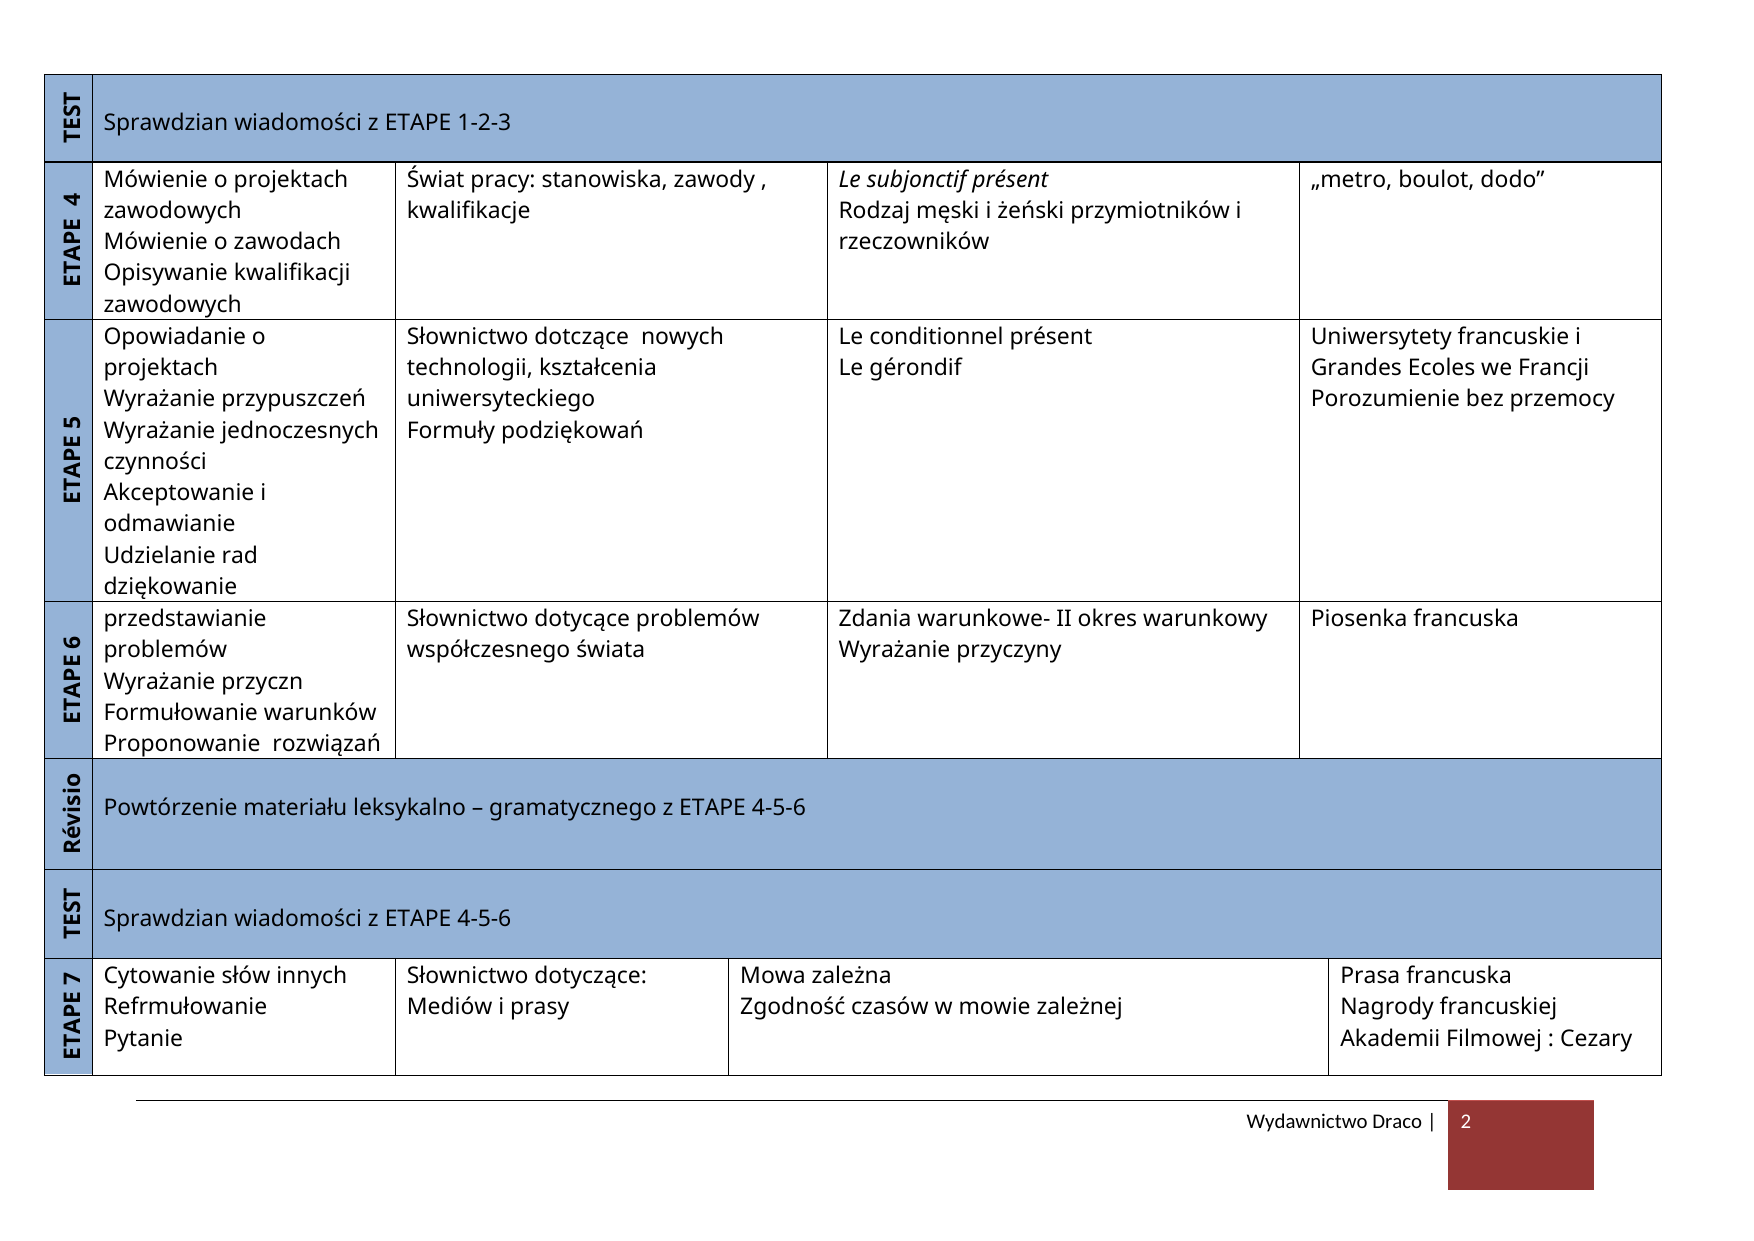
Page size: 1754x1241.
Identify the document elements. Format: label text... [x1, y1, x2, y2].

table_cell ETAPE 6 [45, 602, 92, 758]
table_cell Cytowanie słów innych Refrmułowanie Pytanie [93, 959, 395, 1074]
table_cell ETAPE 7 [45, 959, 92, 1074]
table_cell ETAPE 4 [45, 163, 92, 319]
table_cell Mówienie o projektach zawodowych Mówienie o zawodach Opisywanie kwalifikacji zawodowych [93, 163, 395, 319]
table_cell Mowa zależna Zgodność czasów w mowie zależnej [729, 959, 1328, 1074]
table_cell Słownictwo dotycące problemów współczesnego świata [396, 602, 827, 758]
table_cell Zdania warunkowe- II okres warunkowy Wyrażanie przyczyny [828, 602, 1299, 758]
table_cell Uniwersytety francuskie i Grandes Ecoles we Francji Porozumienie bez przemocy [1300, 320, 1661, 601]
table_cell TEST [45, 75, 92, 161]
table_cell Sprawdzian wiadomości z ETAPE 4-5-6 [93, 870, 1661, 958]
table_cell Le subjonctif présent Rodzaj męski i żeński przymiotników i rzeczowników [828, 163, 1299, 319]
table_cell TEST [45, 870, 92, 958]
table_cell Révision [45, 759, 92, 869]
table_cell Powtórzenie materiału leksykalno – gramatycznego z ETAPE 4-5-6 [93, 759, 1661, 869]
table_cell przedstawianie problemów Wyrażanie przyczn Formułowanie warunków Proponowanie rozwiązań [93, 602, 395, 758]
table_cell Opowiadanie o projektach Wyrażanie przypuszczeń Wyrażanie jednoczesnych czynności Akceptowanie i odmawianie Udzielanie rad dziękowanie [93, 320, 395, 601]
table_cell Słownictwo dotyczące: Mediów i prasy [396, 959, 728, 1074]
table_cell Świat pracy: stanowiska, zawody , kwalifikacje [396, 163, 827, 319]
table_cell Słownictwo dotczące nowych technologii, kształcenia uniwersyteckiego Formuły podziękowań [396, 320, 827, 601]
table_cell Piosenka francuska [1300, 602, 1661, 758]
table_cell Sprawdzian wiadomości z ETAPE 1-2-3 [93, 75, 1661, 161]
table_cell Le conditionnel présent Le gérondif [828, 320, 1299, 601]
table_cell Prasa francuska Nagrody francuskiej Akademii Filmowej : Cezary [1329, 959, 1661, 1074]
table_cell „metro, boulot, dodo” [1300, 163, 1661, 319]
table_cell ETAPE 5 [45, 320, 92, 601]
